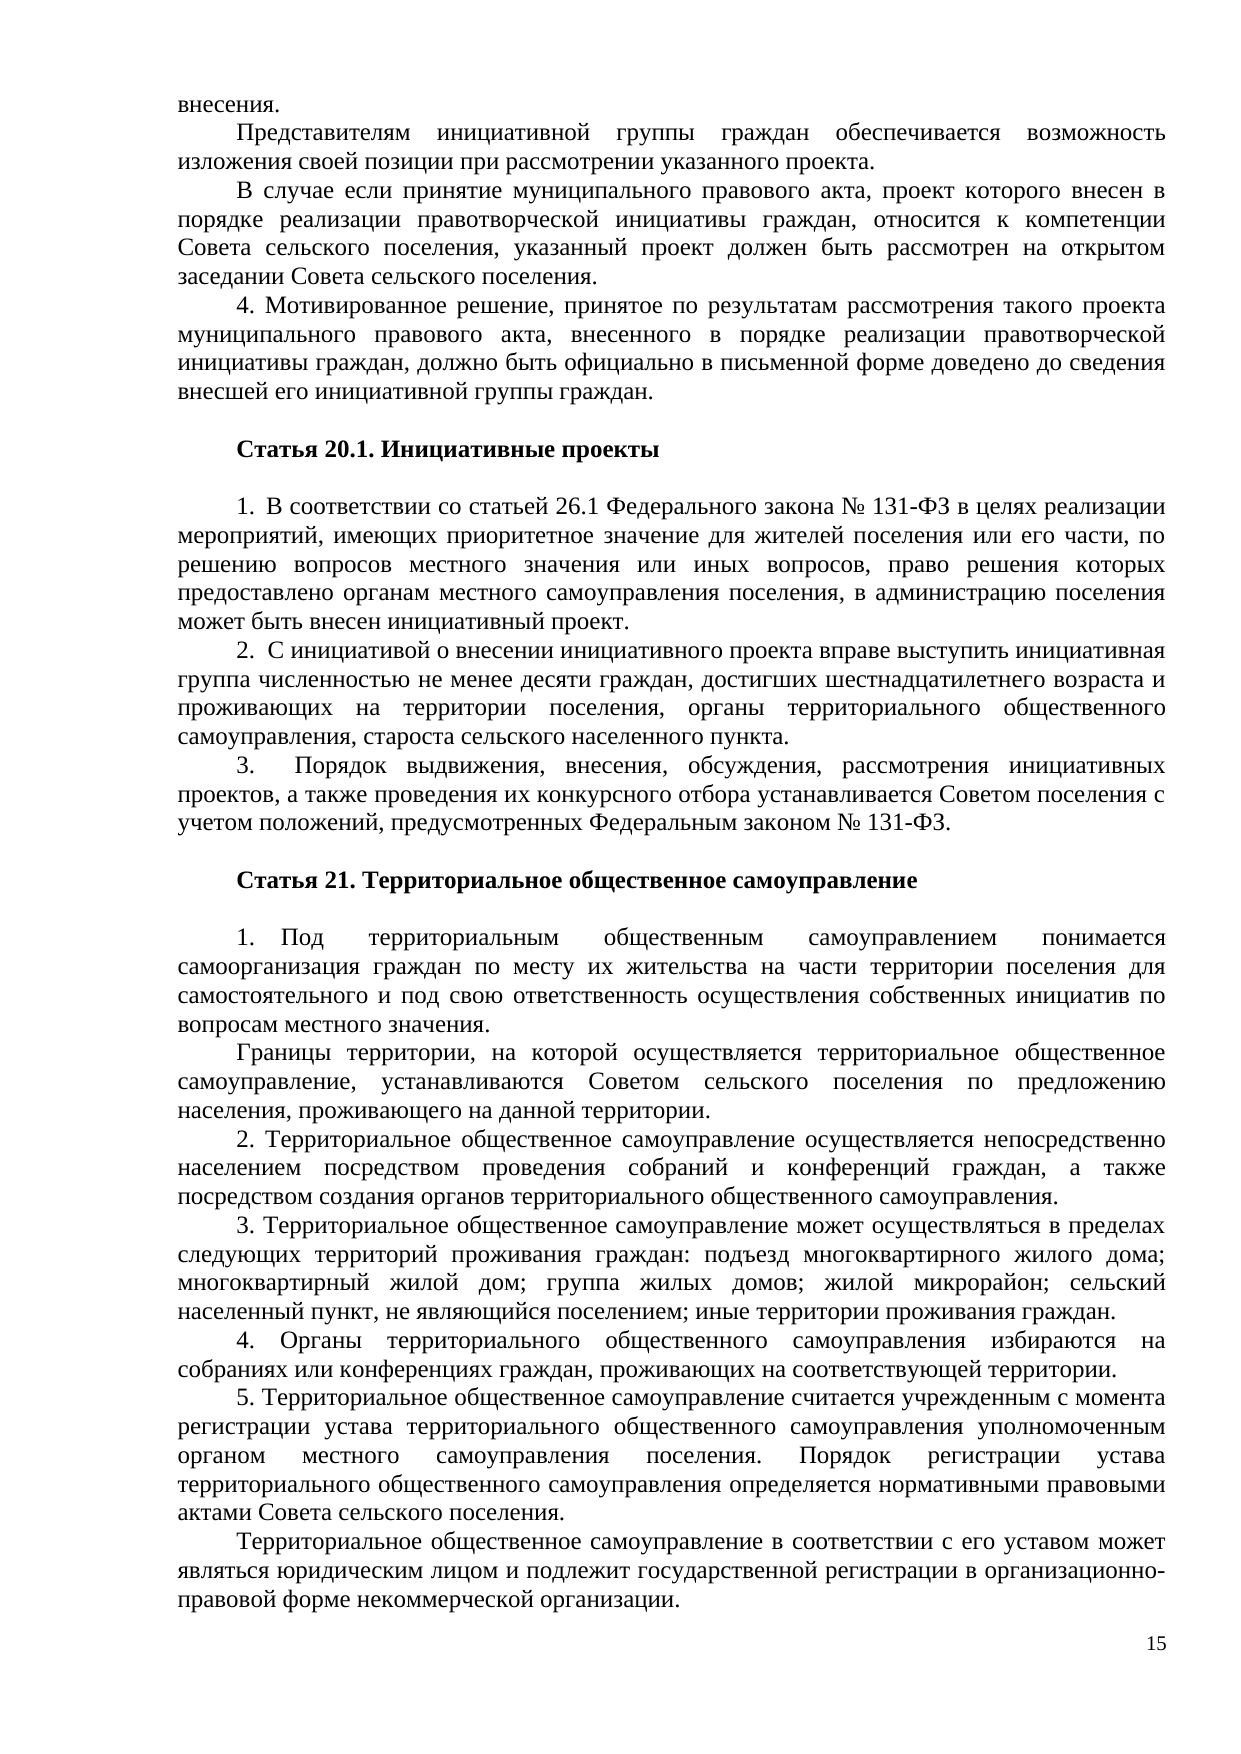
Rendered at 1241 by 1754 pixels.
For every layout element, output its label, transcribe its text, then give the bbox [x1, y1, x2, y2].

list Под территориальным общественным самоуправлением понимается самоорганизация граждан по месту их жительства на части территории поселения для самостоятельного и под свою ответственность осуществления собственных инициатив по вопросам местного значения. [177, 922, 1166, 1037]
text Территориальное общественное самоуправление в соответствии с его уставом может являться юридическим лицом и подлежит государственной регистрации в организационно-правовой форме некоммерческой организации. [177, 1526, 1166, 1612]
text В случае если принятие муниципального правового акта, проект которого внесен в порядке реализации правотворческой инициативы граждан, относится к компетенции Совета сельского поселения, указанный проект должен быть рассмотрен на открытом заседании Совета сельского поселения. [177, 175, 1166, 290]
text 3. Территориальное общественное самоуправление может осуществляться в пределах следующих территорий проживания граждан: подъезд многоквартирного жилого дома; многоквартирный жилой дом; группа жилых домов; жилой микрорайон; сельский населенный пункт, не являющийся поселением; иные территории проживания граждан. [177, 1210, 1166, 1325]
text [177, 89, 1166, 117]
text 3. Порядок выдвижения, внесения, обсуждения, рассмотрения инициативных проектов, а также проведения их конкурсного отбора устанавливается Советом поселения с учетом положений, предусмотренных Федеральным законом № 131-ФЗ. [177, 750, 1166, 836]
text Представителям инициативной группы граждан обеспечивается возможность изложения своей позиции при рассмотрении указанного проекта. [177, 117, 1166, 175]
text Границы территории, на которой осуществляется территориальное общественное самоуправление, устанавливаются Советом сельского поселения по предложению населения, проживающего на данной территории. [177, 1037, 1166, 1124]
text 5. Территориальное общественное самоуправление считается учрежденным с момента регистрации устава территориального общественного самоуправления уполномоченным органом местного самоуправления поселения. Порядок регистрации устава территориального общественного самоуправления определяется нормативными правовыми актами Совета сельского поселения. [177, 1382, 1166, 1526]
text 4. Органы территориального общественного самоуправления избираются на собраниях или конференциях граждан, проживающих на соответствующей территории. [177, 1325, 1166, 1382]
list В соответствии со статьей 26.1 Федерального закона № 131-ФЗ в целях реализации мероприятий, имеющих приоритетное значение для жителей поселения или его части, по решению вопросов местного значения или иных вопросов, право решения которых предоставлено органам местного самоуправления поселения, в администрацию поселения может быть внесен инициативный проект. [177, 491, 1166, 635]
text 4. Мотивированное решение, принятое по результатам рассмотрения такого проекта муниципального правового акта, внесенного в порядке реализации правотворческой инициативы граждан, должно быть официально в письменной форме доведено до сведения внесшей его инициативной группы граждан. [177, 290, 1166, 405]
subtitle Статья 21. Территориальное общественное самоуправление [177, 865, 1166, 894]
text 2. Территориальное общественное самоуправление осуществляется непосредственно населением посредством проведения собраний и конференций граждан, а также посредством создания органов территориального общественного самоуправления. [177, 1124, 1166, 1210]
text 2. С инициативой о внесении инициативного проекта вправе выступить инициативная группа численностью не менее десяти граждан, достигших шестнадцатилетнего возраста и проживающих на территории поселения, органы территориального общественного самоуправления, староста сельского населенного пункта. [177, 635, 1166, 750]
subtitle Статья 20.1. Инициативные проекты [177, 434, 1166, 462]
